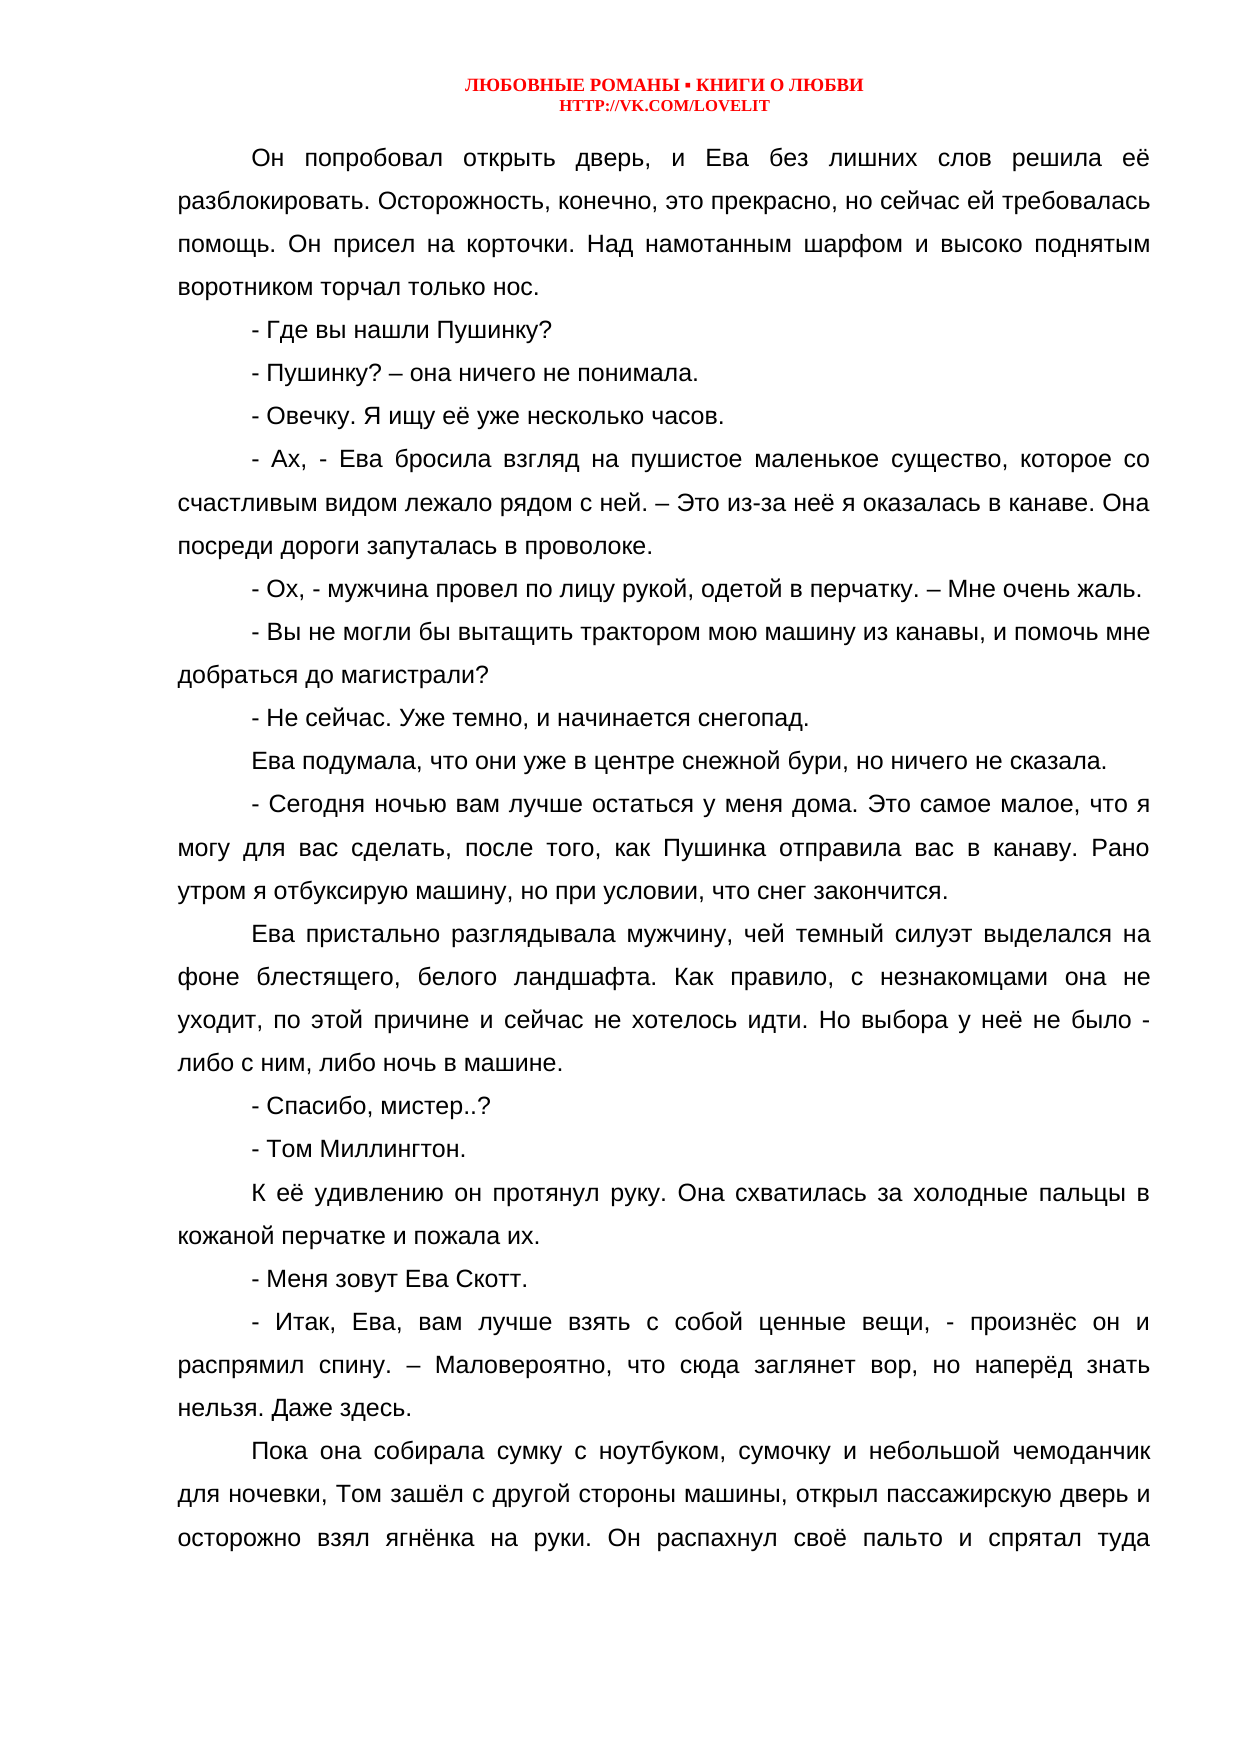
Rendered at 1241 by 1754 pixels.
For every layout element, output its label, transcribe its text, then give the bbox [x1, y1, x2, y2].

text - Ох, - мужчина провел по лицу рукой, одетой в перчатку. – Мне очень жаль. [177, 574, 1152, 602]
text - Вы не могли бы вытащить трактором мою машину из канавы, и помочь мне добраться до магистрали? [177, 617, 1152, 689]
text Ева подумала, что они уже в центре снежной бури, но ничего не сказала. [177, 746, 1152, 775]
text К её удивлению он протянул руку. Она схватилась за холодные пальцы в кожаной перчатке и пожала их. [177, 1177, 1152, 1249]
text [177, 1436, 1152, 1551]
text - Овечку. Я ищу её уже несколько часов. [177, 401, 1152, 430]
text - Спасибо, мистер..? [177, 1091, 1152, 1120]
text - Не сейчас. Уже темно, и начинается снегопад. [177, 703, 1152, 732]
text - Меня зовут Ева Скотт. [177, 1264, 1152, 1292]
text Ева пристально разглядывала мужчину, чей темный силуэт выделался на фоне блестящего, белого ландшафта. Как правило, с незнакомцами она не уходит, по этой причине и сейчас не хотелось идти. Но выбора у неё не было - либо с ним, либо ночь в машине. [177, 919, 1152, 1077]
text - Где вы нашли Пушинку? [177, 315, 1152, 344]
text - Том Миллингтон. [177, 1134, 1152, 1163]
text - Сегодня ночью вам лучше остаться у меня дома. Это самое малое, что я могу для вас сделать, после того, как Пушинка отправила вас в канаву. Рано утром я отбуксирую машину, но при условии, что снег закончится. [177, 789, 1152, 904]
text Он попробовал открыть дверь, и Ева без лишних слов решила её разблокировать. Осторожность, конечно, это прекрасно, но сейчас ей требовалась помощь. Он присел на корточки. Над намотанным шарфом и высоко поднятым воротником торчал только нос. [177, 142, 1152, 301]
text - Ах, - Ева бросила взгляд на пушистое маленькое существо, которое со счастливым видом лежало рядом с ней. – Это из-за неё я оказалась в канаве. Она посреди дороги запуталась в проволоке. [177, 444, 1152, 559]
text - Пушинку? – она ничего не понимала. [177, 358, 1152, 387]
text - Итак, Ева, вам лучше взять с собой ценные вещи, - произнёс он и распрямил спину. – Маловероятно, что сюда заглянет вор, но наперёд знать нельзя. Даже здесь. [177, 1307, 1152, 1422]
